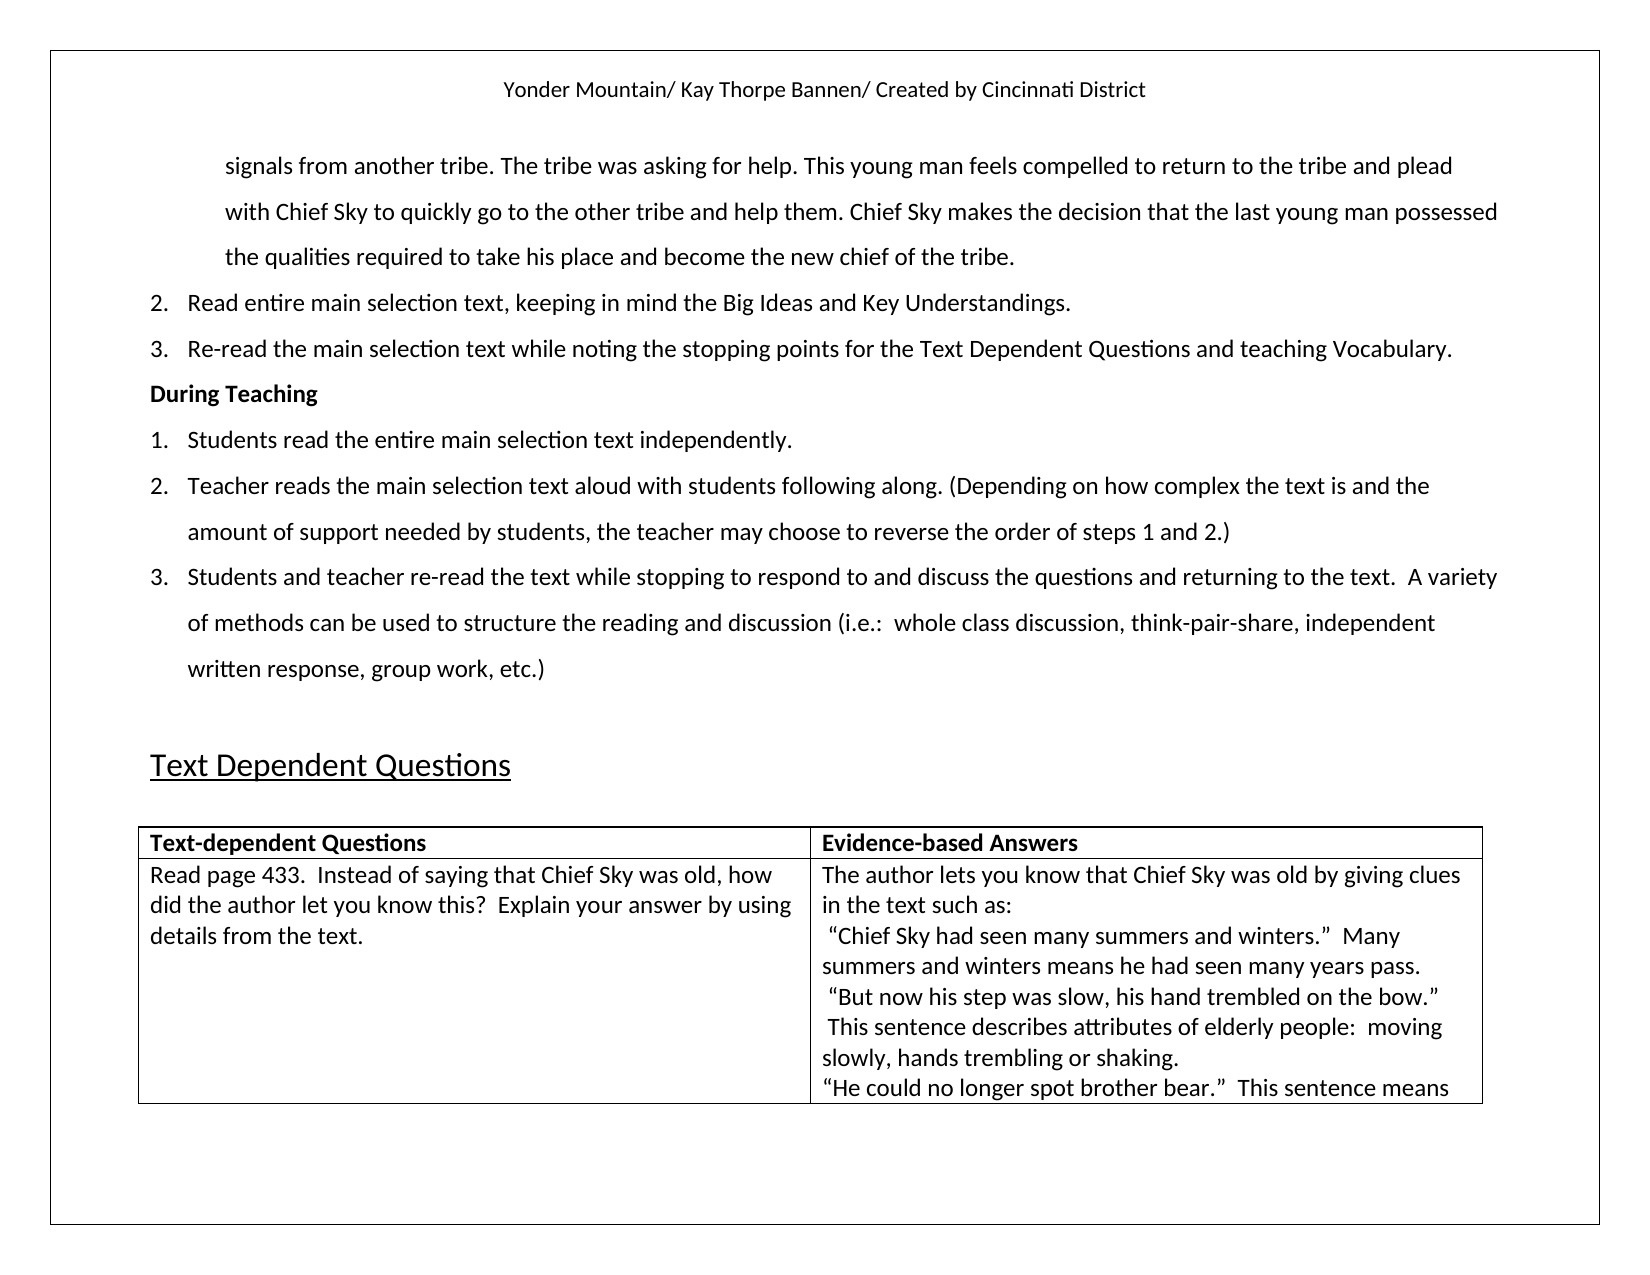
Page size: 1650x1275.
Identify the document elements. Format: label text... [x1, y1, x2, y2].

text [225, 150, 1500, 272]
text Text Dependent Questions [150, 744, 1500, 785]
table_header Evidence-based Answers [811, 828, 1482, 858]
text During Teaching [150, 379, 1500, 409]
list Read entire main selection text, keeping in mind the Big Ideas and Key Understandings. [150, 287, 1500, 318]
list Re-read the main selection text while noting the stopping points for the Text Dependent Questions and teaching Vocabulary. [150, 333, 1500, 363]
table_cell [139, 859, 810, 1103]
list Teacher reads the main selection text aloud with students following along. (Depending on how complex the text is and the amount of support needed by students, the teacher may choose to reverse the order of steps 1 and 2.) [150, 470, 1500, 546]
table_header Text-dependent Questions [139, 828, 810, 858]
list Students read the entire main selection text independently. [150, 424, 1500, 455]
list Students and teacher re-read the text while stopping to respond to and discuss the questions and returning to the text. A variety of methods can be used to structure the reading and discussion (i.e.: whole class discussion, think-pair-share, independent written response, group work, etc.) [150, 562, 1500, 683]
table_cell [811, 859, 1482, 1103]
